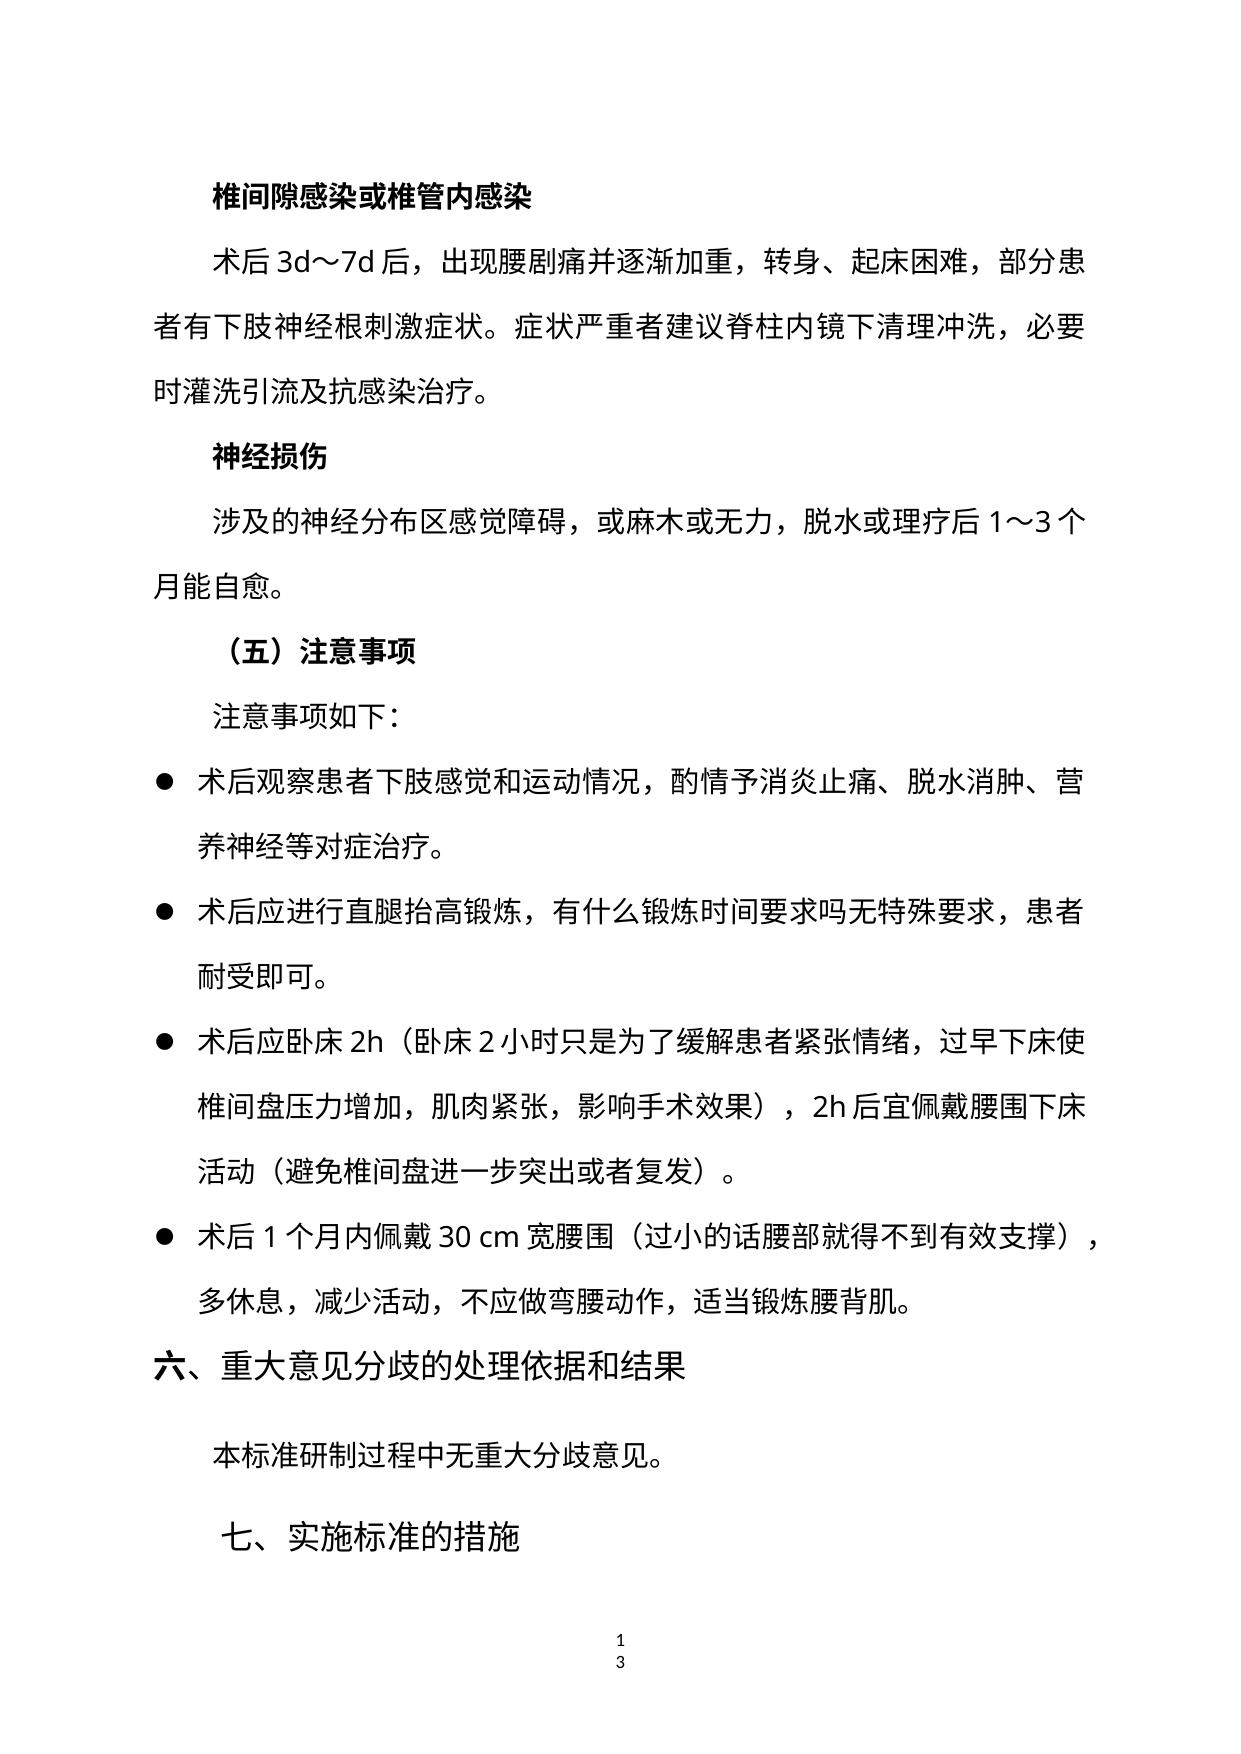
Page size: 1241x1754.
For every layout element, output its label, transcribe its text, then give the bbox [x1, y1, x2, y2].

text 注意事项如下： [153, 682, 1087, 747]
list 涉及的神经分布区感觉障碍，或麻木或无力，脱水或理疗后1～3个月能自愈。 [153, 487, 1087, 617]
list 术后3d～7d后，出现腰剧痛并逐渐加重，转身、起床困难，部分患者有下肢神经根刺激症状。症状严重者建议脊柱内镜下清理冲洗，必要时灌洗引流及抗感染治疗。 [153, 227, 1087, 422]
list 神经损伤 [153, 422, 1087, 487]
list 术后1个月内佩戴30 cm宽腰围（过小的话腰部就得不到有效支撑），多休息，减少活动，不应做弯腰动作，适当锻炼腰背肌。 [153, 1202, 1087, 1332]
list 六、重大意见分歧的处理依据和结果 [153, 1332, 1087, 1397]
text （五）注意事项 [153, 617, 1087, 682]
text 七、实施标准的措施 [153, 1502, 1087, 1567]
list 术后观察患者下肢感觉和运动情况，酌情予消炎止痛、脱水消肿、营养神经等对症治疗。 [153, 747, 1087, 877]
list 椎间隙感染或椎管内感染 [153, 162, 1087, 227]
list 术后应卧床2h（卧床2小时只是为了缓解患者紧张情绪，过早下床使椎间盘压力增加，肌肉紧张，影响手术效果），2h后宜佩戴腰围下床活动（避免椎间盘进一步突出或者复发）。 [153, 1007, 1087, 1202]
text 本标准研制过程中无重大分歧意见。 [153, 1421, 1087, 1486]
list 术后应进行直腿抬高锻炼，有什么锻炼时间要求吗无特殊要求，患者耐受即可。 [153, 877, 1087, 1007]
